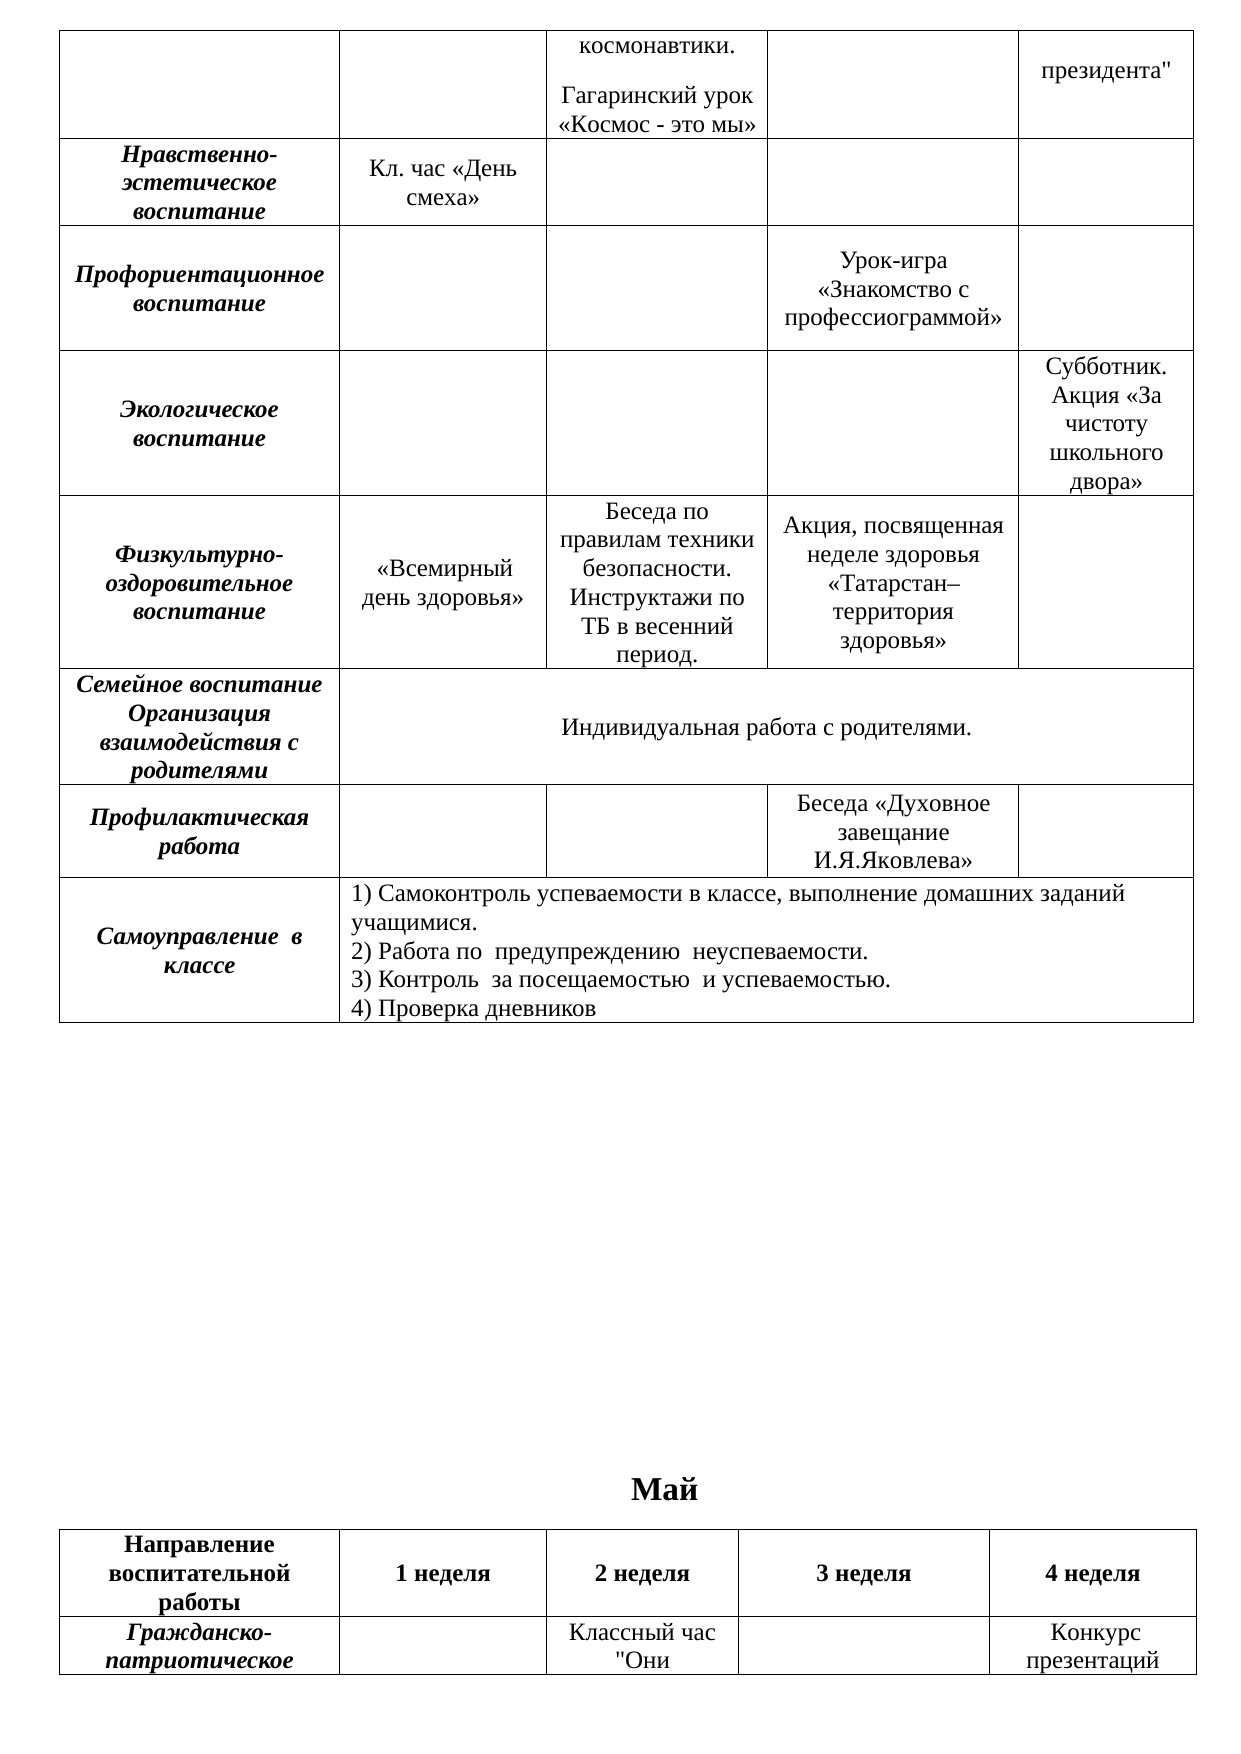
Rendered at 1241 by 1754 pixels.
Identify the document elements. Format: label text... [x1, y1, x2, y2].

table_cell [1019, 139, 1193, 225]
table_cell [547, 139, 767, 225]
table_cell Индивидуальная работа с родителями. [340, 669, 1193, 784]
table_cell [340, 785, 546, 877]
table_cell Кл. час «День смеха» [340, 139, 546, 225]
table_cell [1019, 226, 1193, 350]
table_cell Урок-игра «Знакомство с профессиограммой» [768, 226, 1018, 350]
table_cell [990, 1617, 1196, 1674]
table_cell [739, 1617, 989, 1674]
table_cell [1019, 785, 1193, 877]
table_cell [60, 31, 339, 138]
table_header 1 неделя [340, 1530, 546, 1616]
table_cell Беседа «Духовное завещание И.Я.Яковлева» [768, 785, 1018, 877]
table_cell [768, 351, 1018, 495]
table_header 4 неделя [990, 1530, 1196, 1616]
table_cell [60, 1617, 339, 1674]
table_cell Профилактическая работа [60, 785, 339, 877]
table_cell [768, 31, 1018, 138]
table_cell Субботник. Акция «За чистоту школьного двора» [1019, 351, 1193, 495]
table_cell [768, 139, 1018, 225]
table_cell Нравственно-эстетическое воспитание [60, 139, 339, 225]
table_cell Акция, посвященная неделе здоровья «Татарстан– территория здоровья» [768, 496, 1018, 668]
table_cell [1019, 31, 1193, 138]
table_cell Самоуправление в классе [60, 878, 339, 1022]
table_cell Семейное воспитание Организация взаимодействия с родителями [60, 669, 339, 784]
table_cell [340, 226, 546, 350]
table_header Направление воспитательной работы [60, 1530, 339, 1616]
table_cell Физкультурно-оздоровительное воспитание [60, 496, 339, 668]
table_cell Экологическое воспитание [60, 351, 339, 495]
table_header 2 неделя [547, 1530, 738, 1616]
text Май [177, 1469, 1152, 1508]
table_cell [340, 351, 546, 495]
table_cell [547, 226, 767, 350]
table_cell [340, 1617, 546, 1674]
table_cell Беседа по правилам техники безопасности. Инструктажи по ТБ в весенний период. [547, 496, 767, 668]
table_cell [340, 31, 546, 138]
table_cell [547, 1617, 738, 1674]
table_cell [1019, 496, 1193, 668]
table_cell «Всемирный день здоровья» [340, 496, 546, 668]
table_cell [547, 31, 767, 138]
table_cell Профориентационное воспитание [60, 226, 339, 350]
table_cell [547, 785, 767, 877]
table_header 3 неделя [739, 1530, 989, 1616]
table_cell [547, 351, 767, 495]
table_cell 1) Самоконтроль успеваемости в классе, выполнение домашних заданий учащимися. 2) Работа по предупреждению неуспеваемости. 3) Контроль за посещаемостью и успеваемостью. 4) Проверка дневников [340, 878, 1193, 1022]
